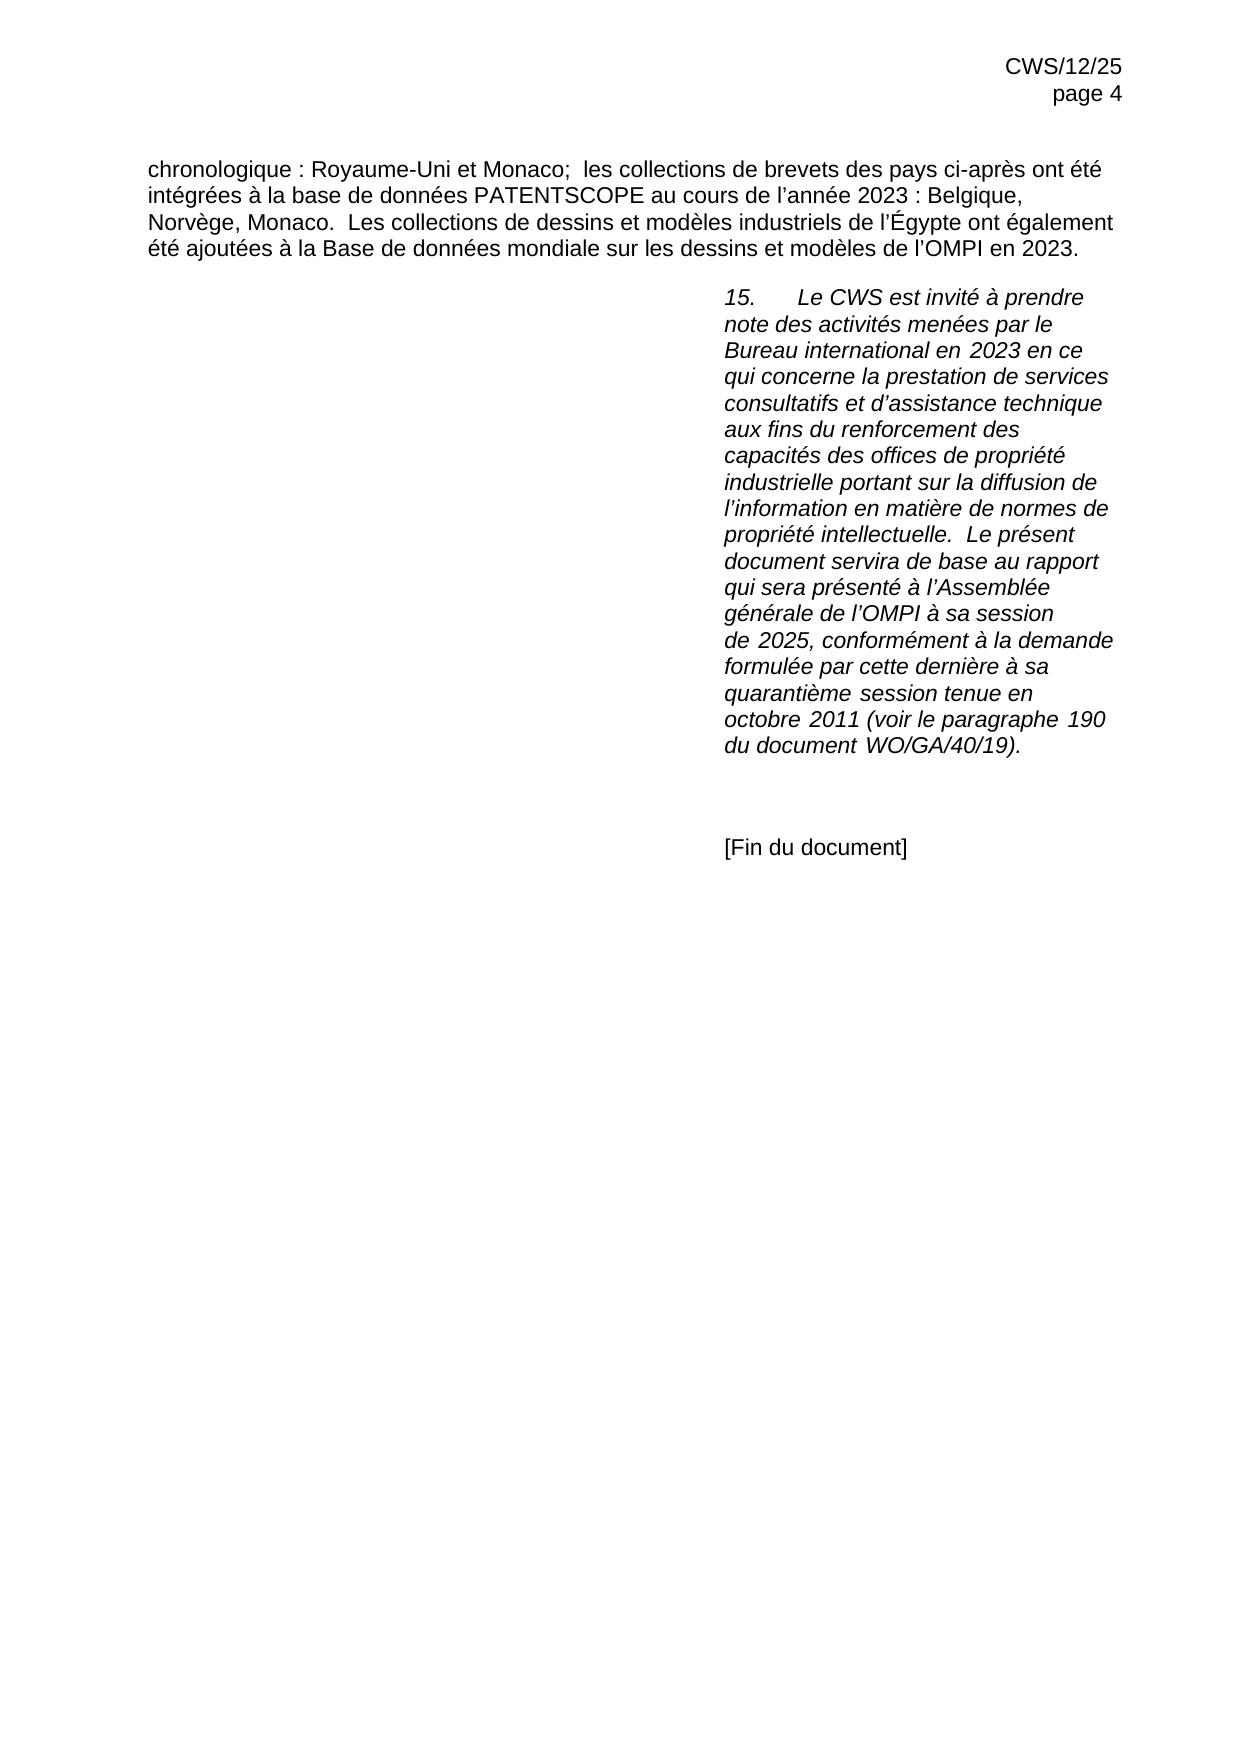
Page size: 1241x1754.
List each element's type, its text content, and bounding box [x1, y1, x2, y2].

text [148, 156, 1122, 261]
text [Fin du document] [724, 833, 1122, 860]
text Le CWS est invité à prendre note des activités menées par le Bureau international en 2023 en ce qui concerne la prestation de services consultatifs et d’assistance technique aux fins du renforcement des capacités des offices de propriété industrielle portant sur la diffusion de l’information en matière de normes de propriété intellectuelle. Le présent document servira de base au rapport qui sera présenté à l’Assemblée générale de l’OMPI à sa session de 2025, conformément à la demande formulée par cette dernière à sa quarantième session tenue en octobre 2011 (voir le paragraphe 190 du document WO/GA/40/19). [724, 284, 1122, 758]
